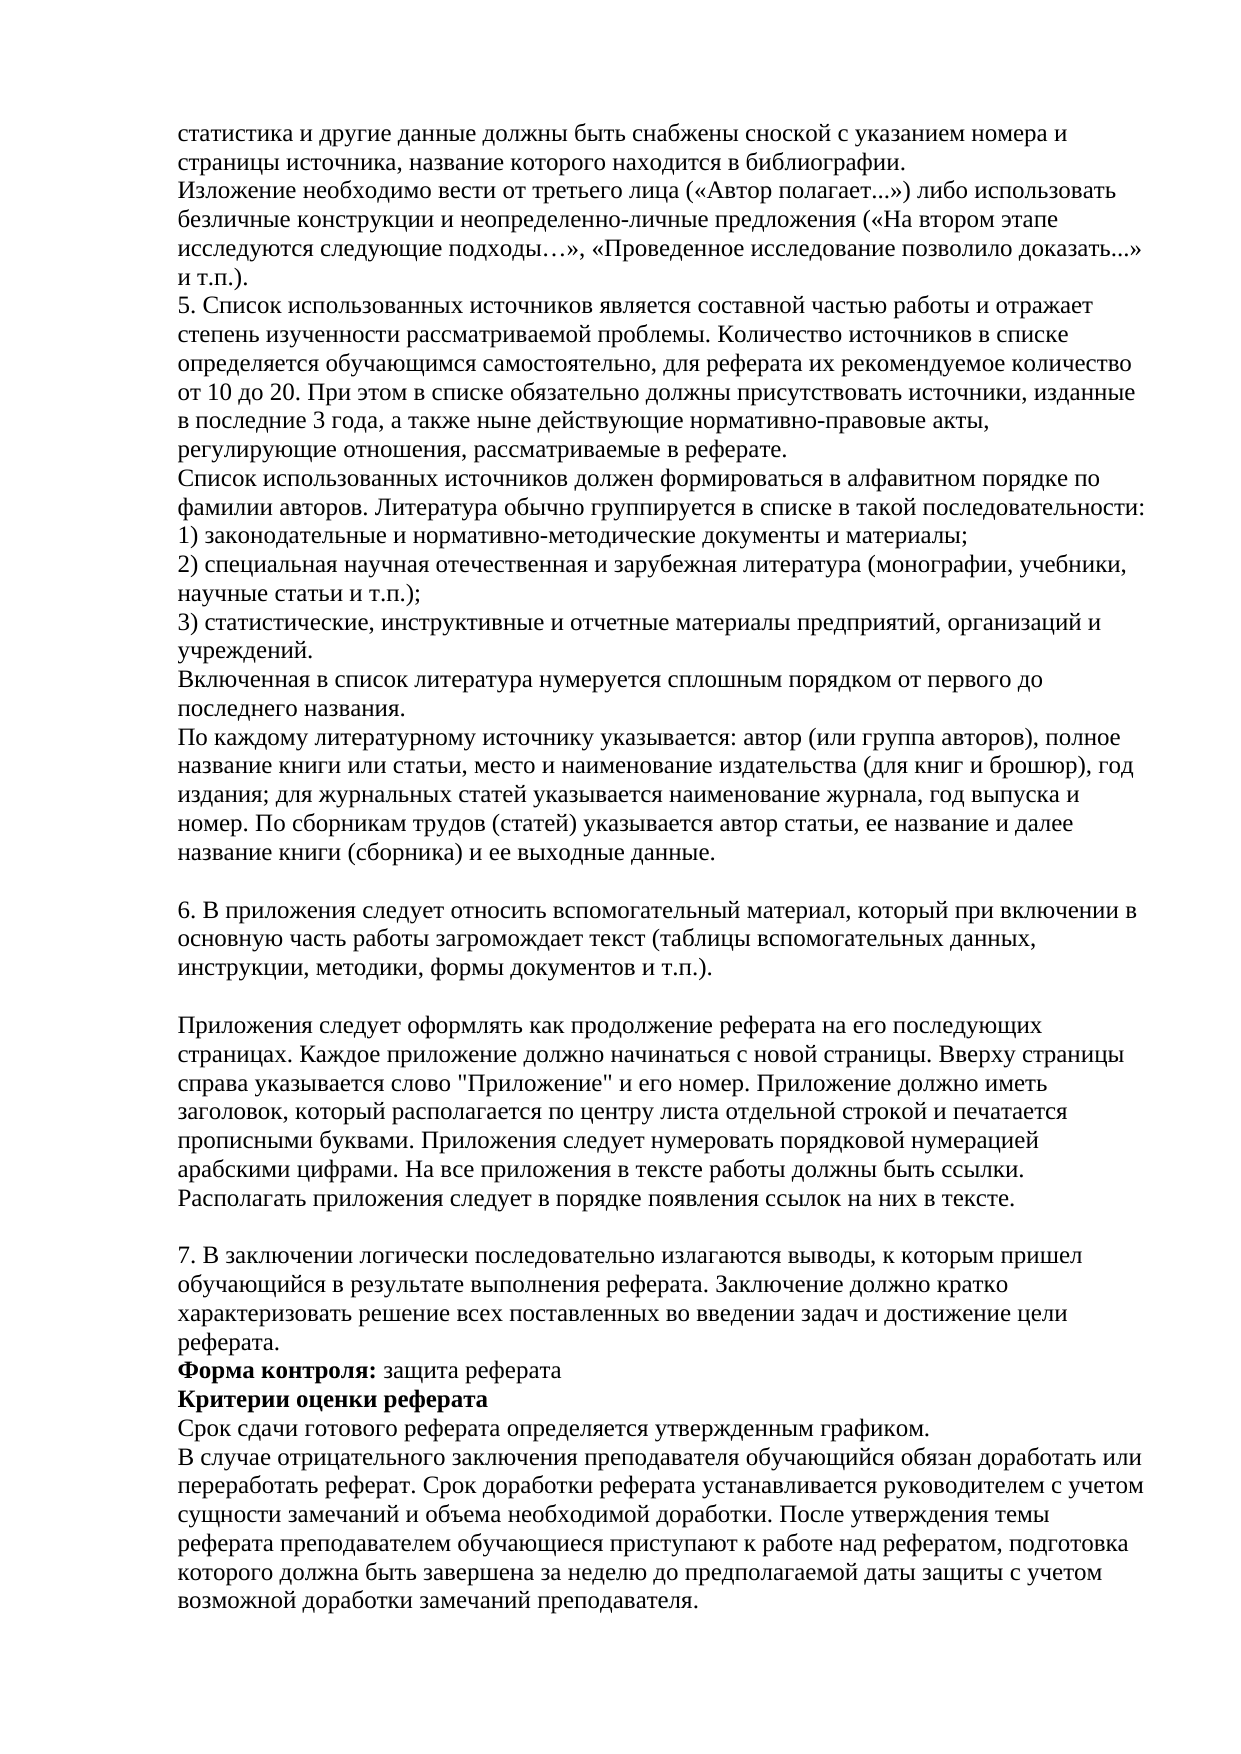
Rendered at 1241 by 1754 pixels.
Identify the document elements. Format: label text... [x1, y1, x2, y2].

text Изложение необходимо вести от третьего лица («Автор полагает...») либо использовать безличные конструкции и неопределенно-личные предложения («На втором этапе исследуются следующие подходы…», «Проведенное исследование позволило доказать...» и т.п.). [177, 176, 1152, 291]
text Приложения следует оформлять как продолжение реферата на его последующих страницах. Каждое приложение должно начинаться с новой страницы. Вверху страницы справа указывается слово "Приложение" и его номер. Приложение должно иметь заголовок, который располагается по центру листа отдельной строкой и печатается прописными буквами. Приложения следует нумеровать порядковой нумерацией арабскими цифрами. На все приложения в тексте работы должны быть ссылки. Располагать приложения следует в порядке появления ссылок на них в тексте. [177, 1010, 1152, 1211]
text Критерии оценки реферата [177, 1384, 1152, 1413]
text Список использованных источников должен формироваться в алфавитном порядке по фамилии авторов. Литература обычно группируется в списке в такой последовательности: [177, 463, 1152, 521]
text По каждому литературному источнику указывается: автор (или группа авторов), полное название книги или статьи, место и наименование издательства (для книг и брошюр), год издания; для журнальных статей указывается наименование журнала, год выпуска и номер. По сборникам трудов (статей) указывается автор статьи, ее название и далее название книги (сборника) и ее выходные данные. [177, 722, 1152, 866]
text Включенная в список литература нумеруется сплошным порядком от первого до последнего названия. [177, 664, 1152, 722]
text 7. В заключении логически последовательно излагаются выводы, к которым пришел обучающийся в результате выполнения реферата. Заключение должно кратко характеризовать решение всех поставленных во введении задач и достижение цели реферата. [177, 1241, 1152, 1356]
text 3) статистические, инструктивные и отчетные материалы предприятий, организаций и учреждений. [177, 607, 1152, 664]
text 1) законодательные и нормативно-методические документы и материалы; [177, 521, 1152, 549]
text 5. Список использованных источников является составной частью работы и отражает степень изученности рассматриваемой проблемы. Количество источников в списке определяется обучающимся самостоятельно, для реферата их рекомендуемое количество от 10 до 20. При этом в списке обязательно должны присутствовать источники, изданные в последние 3 года, а также ныне действующие нормативно-правовые акты, регулирующие отношения, рассматриваемые в реферате. [177, 291, 1152, 463]
text 6. В приложения следует относить вспомогательный материал, который при включении в основную часть работы загромождает текст (таблицы вспомогательных данных, инструкции, методики, формы документов и т.п.). [177, 895, 1152, 981]
text Форма контроля: защита реферата [177, 1356, 1152, 1384]
text 2) специальная научная отечественная и зарубежная литература (монографии, учебники, научные статьи и т.п.); [177, 549, 1152, 607]
text Срок сдачи готового реферата определяется утвержденным графиком. [177, 1413, 1152, 1442]
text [177, 118, 1152, 176]
text В случае отрицательного заключения преподавателя обучающийся обязан доработать или переработать реферат. Срок доработки реферата устанавливается руководителем с учетом сущности замечаний и объема необходимой доработки. После утверждения темы реферата преподавателем обучающиеся приступают к работе над рефератом, подготовка которого должна быть завершена за неделю до предполагаемой даты защиты с учетом возможной доработки замечаний преподавателя. [177, 1442, 1152, 1614]
